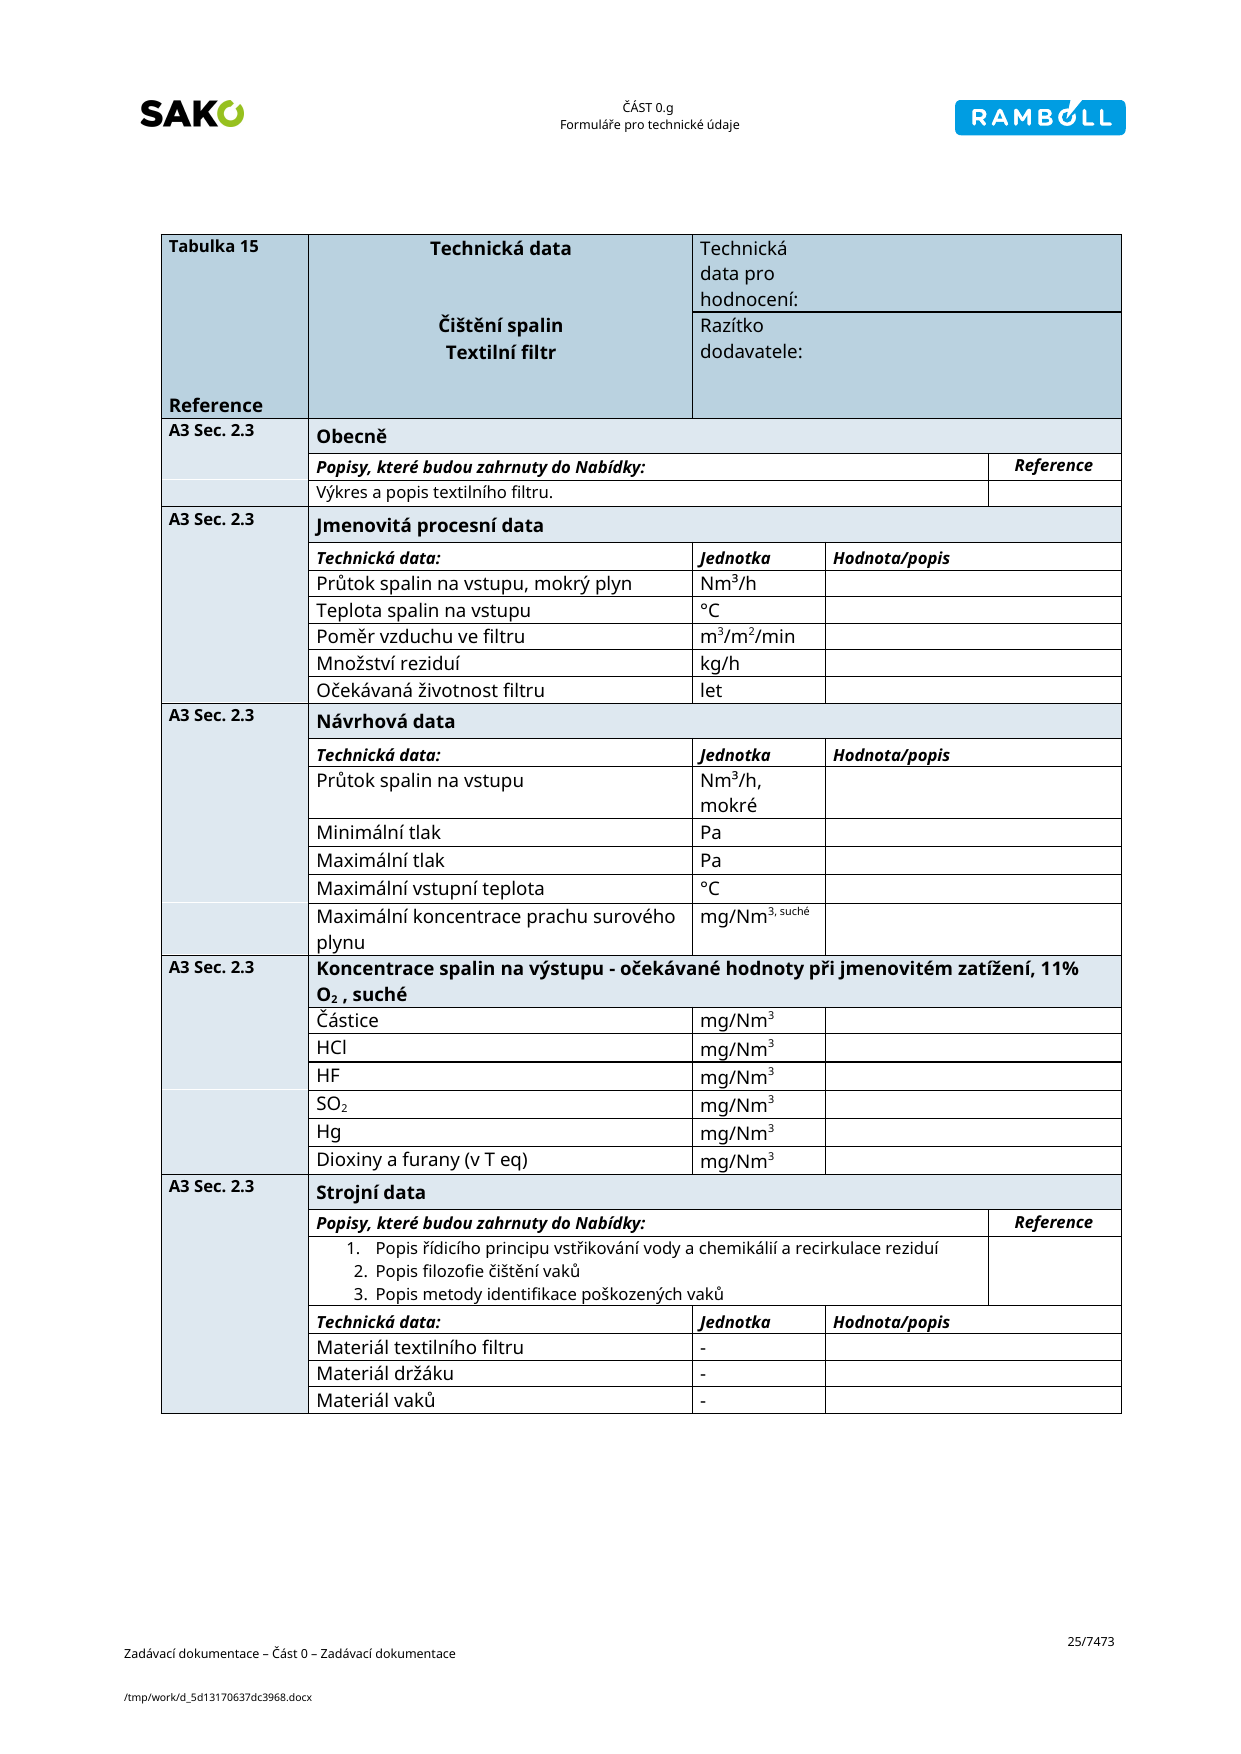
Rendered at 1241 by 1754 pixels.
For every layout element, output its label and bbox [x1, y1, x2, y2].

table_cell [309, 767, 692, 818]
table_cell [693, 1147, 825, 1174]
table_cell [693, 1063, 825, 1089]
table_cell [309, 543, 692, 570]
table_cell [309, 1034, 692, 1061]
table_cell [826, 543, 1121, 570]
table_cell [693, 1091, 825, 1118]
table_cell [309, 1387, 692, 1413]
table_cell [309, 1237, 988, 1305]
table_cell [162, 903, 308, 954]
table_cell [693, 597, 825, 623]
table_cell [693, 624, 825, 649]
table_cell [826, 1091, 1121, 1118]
picture [140, 100, 244, 127]
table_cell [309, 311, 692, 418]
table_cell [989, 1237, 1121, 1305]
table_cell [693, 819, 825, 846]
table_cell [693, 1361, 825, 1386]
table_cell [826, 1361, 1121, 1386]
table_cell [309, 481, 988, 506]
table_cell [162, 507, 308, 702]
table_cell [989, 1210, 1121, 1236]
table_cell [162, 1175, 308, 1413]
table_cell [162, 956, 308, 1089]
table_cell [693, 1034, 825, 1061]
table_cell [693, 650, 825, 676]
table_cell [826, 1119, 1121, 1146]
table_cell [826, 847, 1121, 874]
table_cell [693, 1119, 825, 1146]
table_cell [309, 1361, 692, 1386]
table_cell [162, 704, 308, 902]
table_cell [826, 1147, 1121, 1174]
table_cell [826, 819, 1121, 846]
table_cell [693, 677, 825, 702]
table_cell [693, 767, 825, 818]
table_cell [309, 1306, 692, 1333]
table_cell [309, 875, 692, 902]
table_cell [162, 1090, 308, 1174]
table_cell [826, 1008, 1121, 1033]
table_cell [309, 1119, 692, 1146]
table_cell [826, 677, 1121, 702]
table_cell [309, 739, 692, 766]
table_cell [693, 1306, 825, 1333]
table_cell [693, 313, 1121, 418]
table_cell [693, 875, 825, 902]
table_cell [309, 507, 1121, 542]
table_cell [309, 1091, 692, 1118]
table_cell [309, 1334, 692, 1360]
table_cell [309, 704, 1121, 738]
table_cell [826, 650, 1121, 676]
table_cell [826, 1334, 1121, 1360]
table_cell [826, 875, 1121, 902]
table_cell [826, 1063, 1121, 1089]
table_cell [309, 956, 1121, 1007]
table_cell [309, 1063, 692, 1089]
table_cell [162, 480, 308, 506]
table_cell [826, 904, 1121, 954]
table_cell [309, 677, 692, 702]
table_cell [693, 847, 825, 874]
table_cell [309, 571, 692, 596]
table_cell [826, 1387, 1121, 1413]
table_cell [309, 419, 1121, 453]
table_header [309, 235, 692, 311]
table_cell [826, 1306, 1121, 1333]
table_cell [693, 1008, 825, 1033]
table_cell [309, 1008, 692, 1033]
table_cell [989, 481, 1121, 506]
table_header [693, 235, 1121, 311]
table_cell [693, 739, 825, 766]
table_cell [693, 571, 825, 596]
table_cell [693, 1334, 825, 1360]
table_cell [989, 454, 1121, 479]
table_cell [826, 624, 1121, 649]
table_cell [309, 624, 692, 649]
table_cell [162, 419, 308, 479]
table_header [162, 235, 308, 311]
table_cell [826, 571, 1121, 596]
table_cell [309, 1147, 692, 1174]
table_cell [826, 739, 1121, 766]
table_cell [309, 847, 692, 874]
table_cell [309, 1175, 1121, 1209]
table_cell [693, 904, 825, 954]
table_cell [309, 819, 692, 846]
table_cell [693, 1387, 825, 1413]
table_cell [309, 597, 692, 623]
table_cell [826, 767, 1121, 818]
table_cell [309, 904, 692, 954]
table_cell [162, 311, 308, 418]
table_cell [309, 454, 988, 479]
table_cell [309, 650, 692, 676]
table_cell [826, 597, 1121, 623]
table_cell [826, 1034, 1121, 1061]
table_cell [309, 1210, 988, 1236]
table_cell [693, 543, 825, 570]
